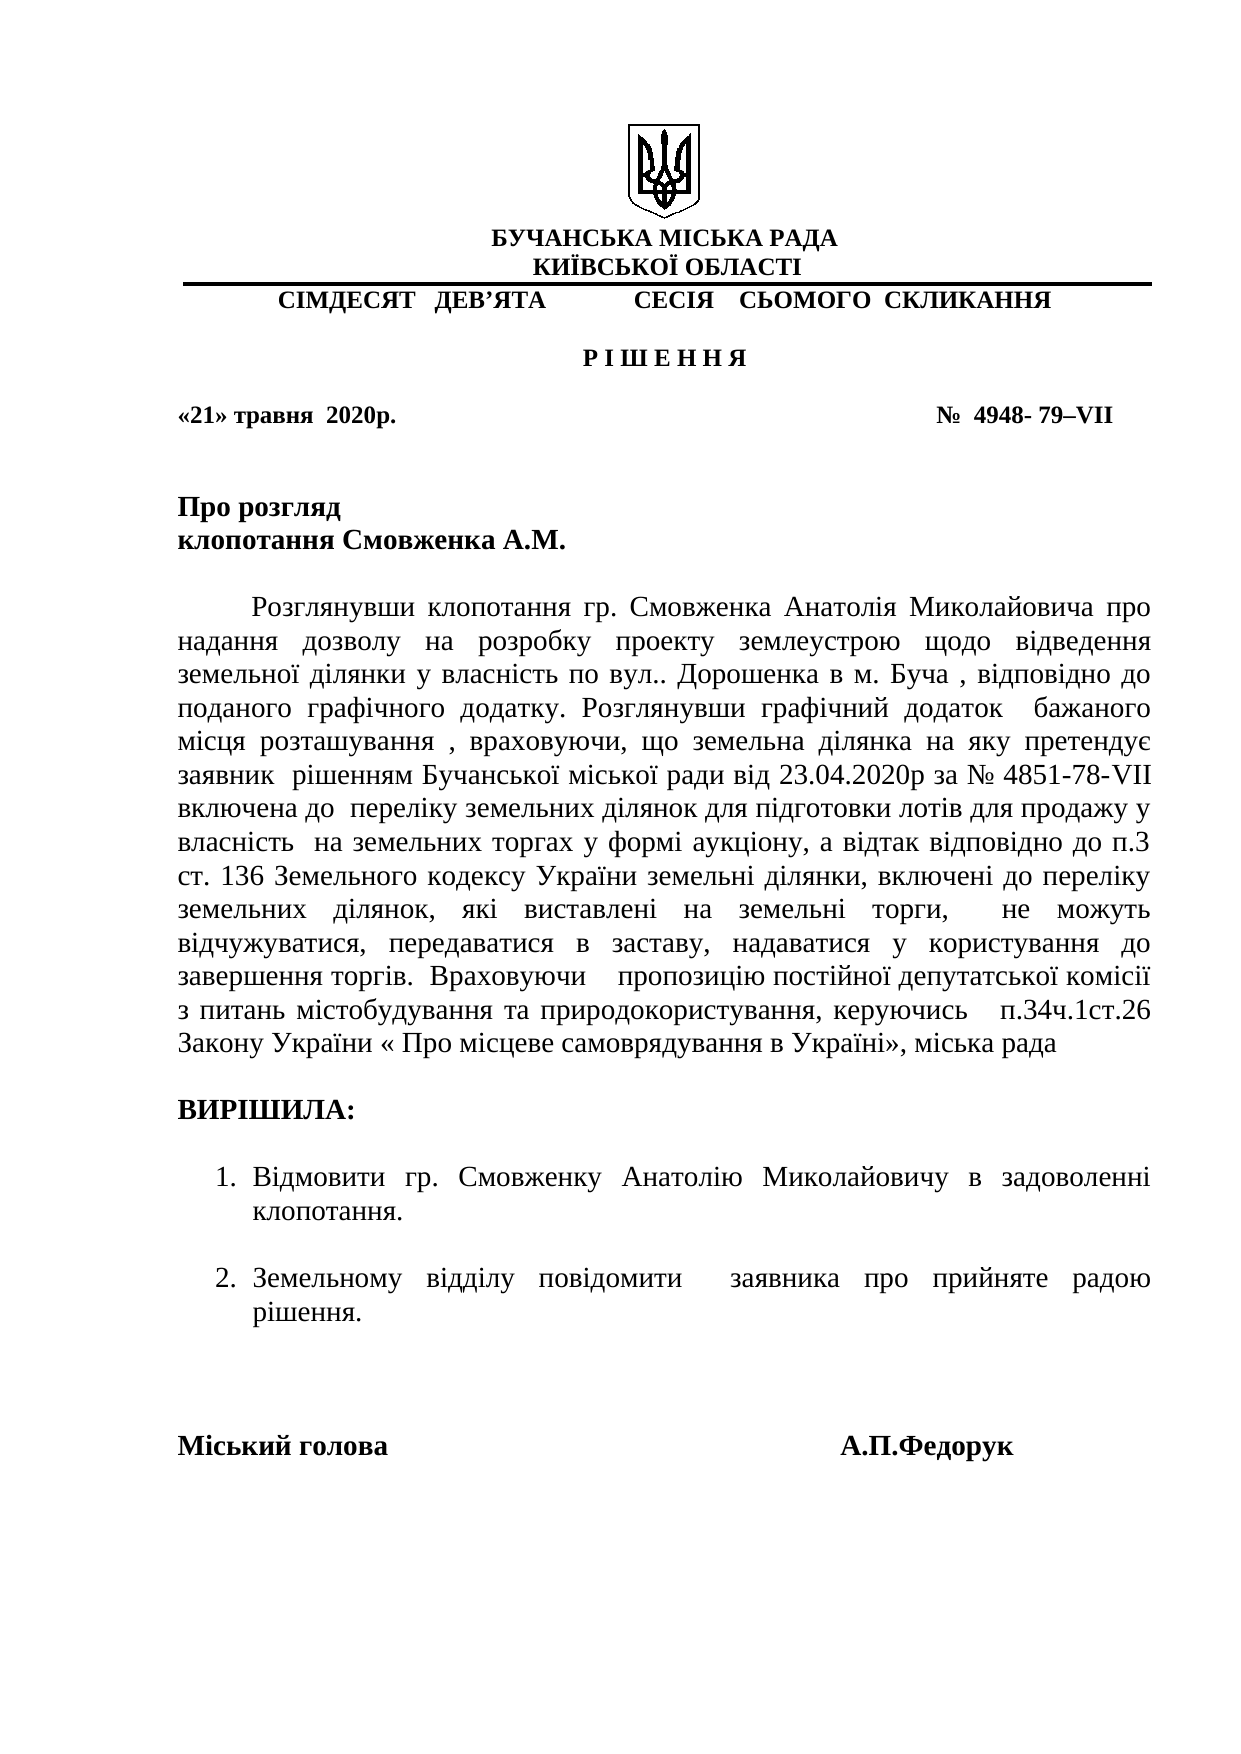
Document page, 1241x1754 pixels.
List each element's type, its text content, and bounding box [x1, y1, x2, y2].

text клопотання Смовженка А.М. [177, 522, 1152, 556]
text Р І Ш Е Н Н Я [177, 343, 1152, 372]
text Міський голова А.П.Федорук [177, 1428, 1152, 1461]
text БУЧАНСЬКА МІСЬКА РАДА [177, 223, 1152, 252]
text Про розгляд [177, 489, 1152, 522]
text СІМДЕСЯТ ДЕВ’ЯТА СЕСІЯ СЬОМОГО СКЛИКАННЯ [177, 286, 1152, 314]
text КИЇВСЬКОЇ ОБЛАСТІ [183, 252, 1152, 282]
text Розглянувши клопотання гр. Смовженка Анатолія Миколайовича про надання дозволу на розробку проекту землеустрою щодо відведення земельної ділянки у власність по вул.. Дорошенка в м. Буча , відповідно до поданого графічного додатку. Розглянувши графічний додаток бажаного місця розташування , враховуючи, що земельна ділянка на яку претендує заявник рішенням Бучанської міської ради від 23.04.2020р за № 4851-78-VІІ включена до переліку земельних ділянок для підготовки лотів для продажу у власність на земельних торгах у формі аукціону, а відтак відповідно до п.3 ст. 136 Земельного кодексу України земельні ділянки, включені до переліку земельних ділянок, які виставлені на земельні торги, не можуть відчужуватися, передаватися в заставу, надаватися у користування до завершення торгів. Враховуючи пропозицію постійної депутатської комісії з питань містобудування та природокористування, керуючись п.34ч.1ст.26 Закону України « Про місцеве самоврядування в Україні», міська рада [177, 589, 1152, 1059]
list Відмовити гр. Смовженку Анатолію Миколайовичу в задоволенні клопотання. [215, 1159, 1152, 1227]
list Земельному відділу повідомити заявника про прийняте радою рішення. [215, 1260, 1152, 1327]
text «21» травня 2020р. № 4948- 79–VІІ [177, 401, 1152, 429]
text ВИРІШИЛА: [177, 1092, 1152, 1126]
